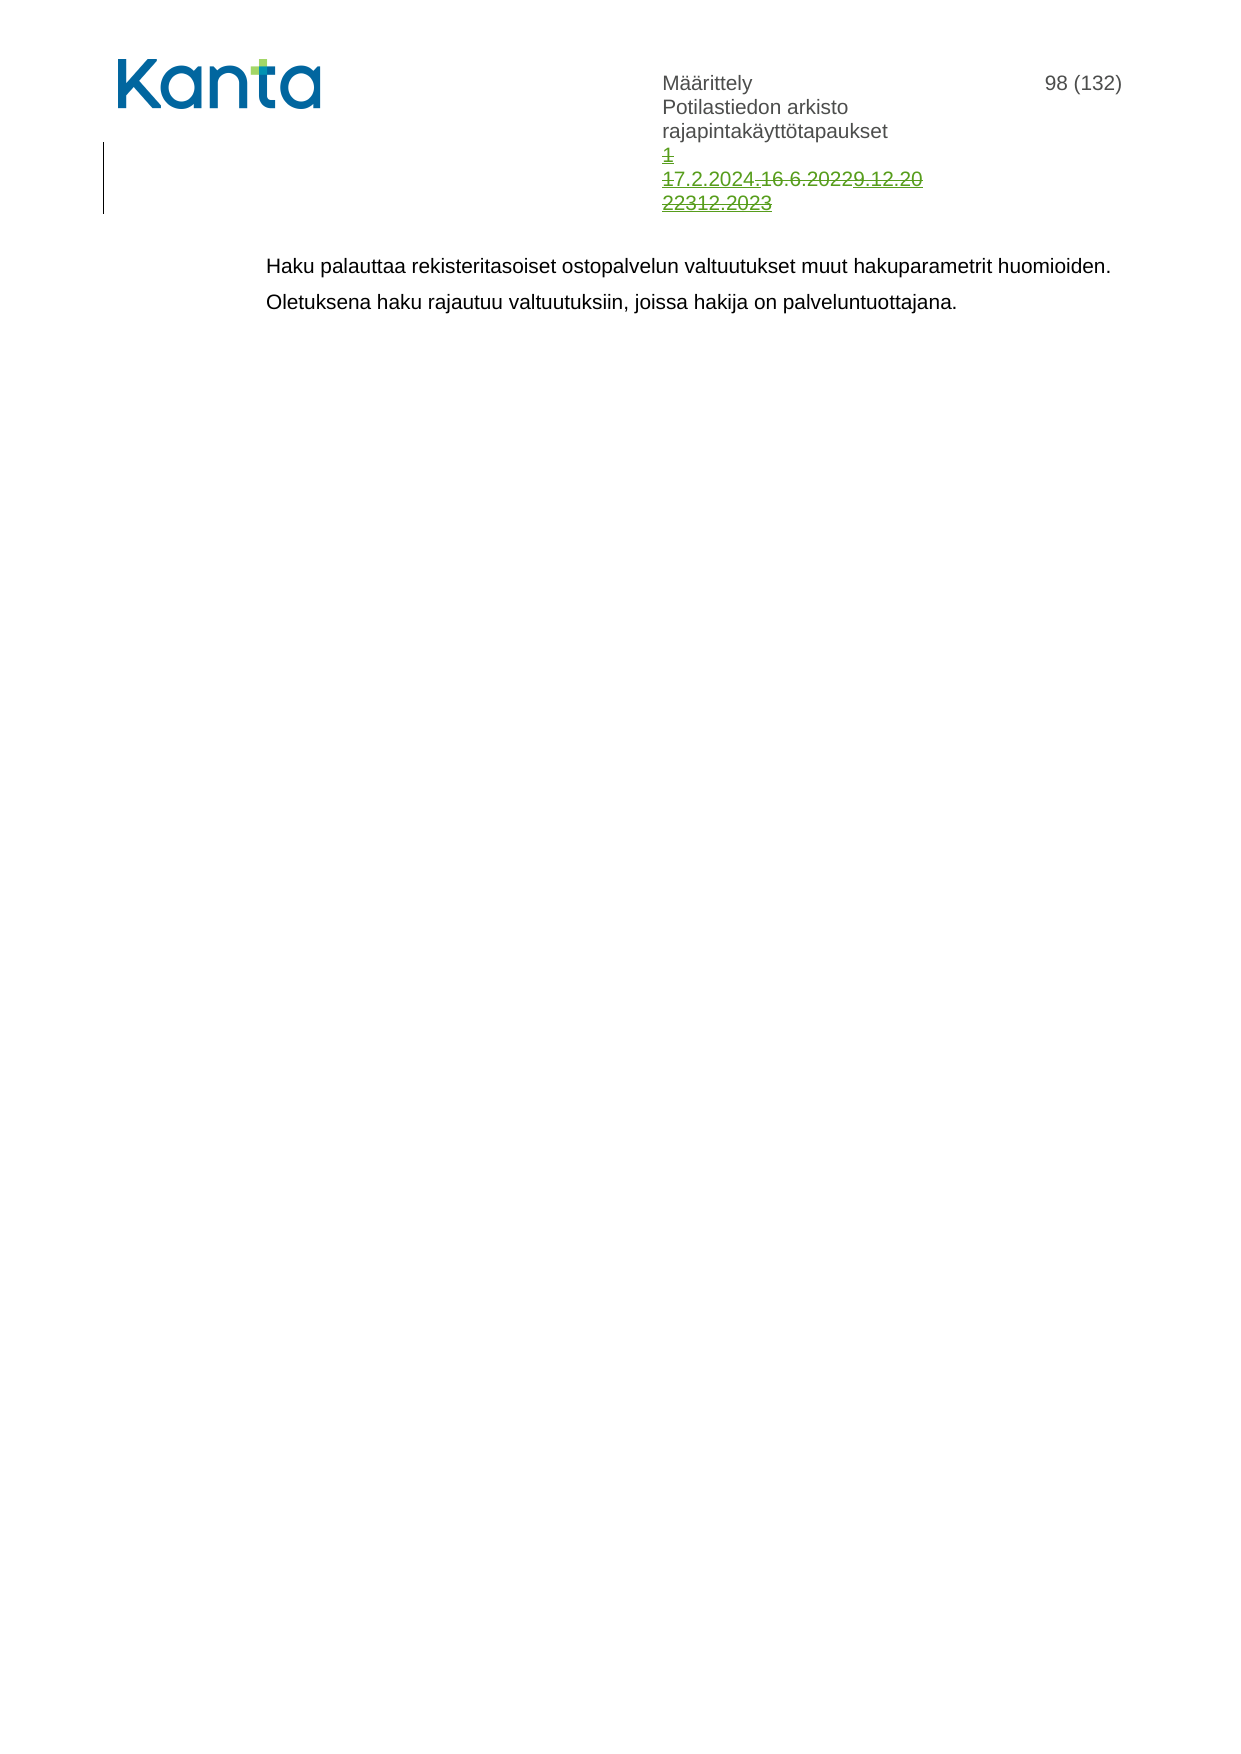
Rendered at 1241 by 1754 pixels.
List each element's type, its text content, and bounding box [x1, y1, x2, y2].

text Haku palauttaa rekisteritasoiset ostopalvelun valtuutukset muut hakuparametrit huomioiden. Oletuksena haku rajautuu valtuutuksiin, joissa hakija on palveluntuottajana. [266, 254, 1122, 314]
picture [118, 59, 321, 109]
